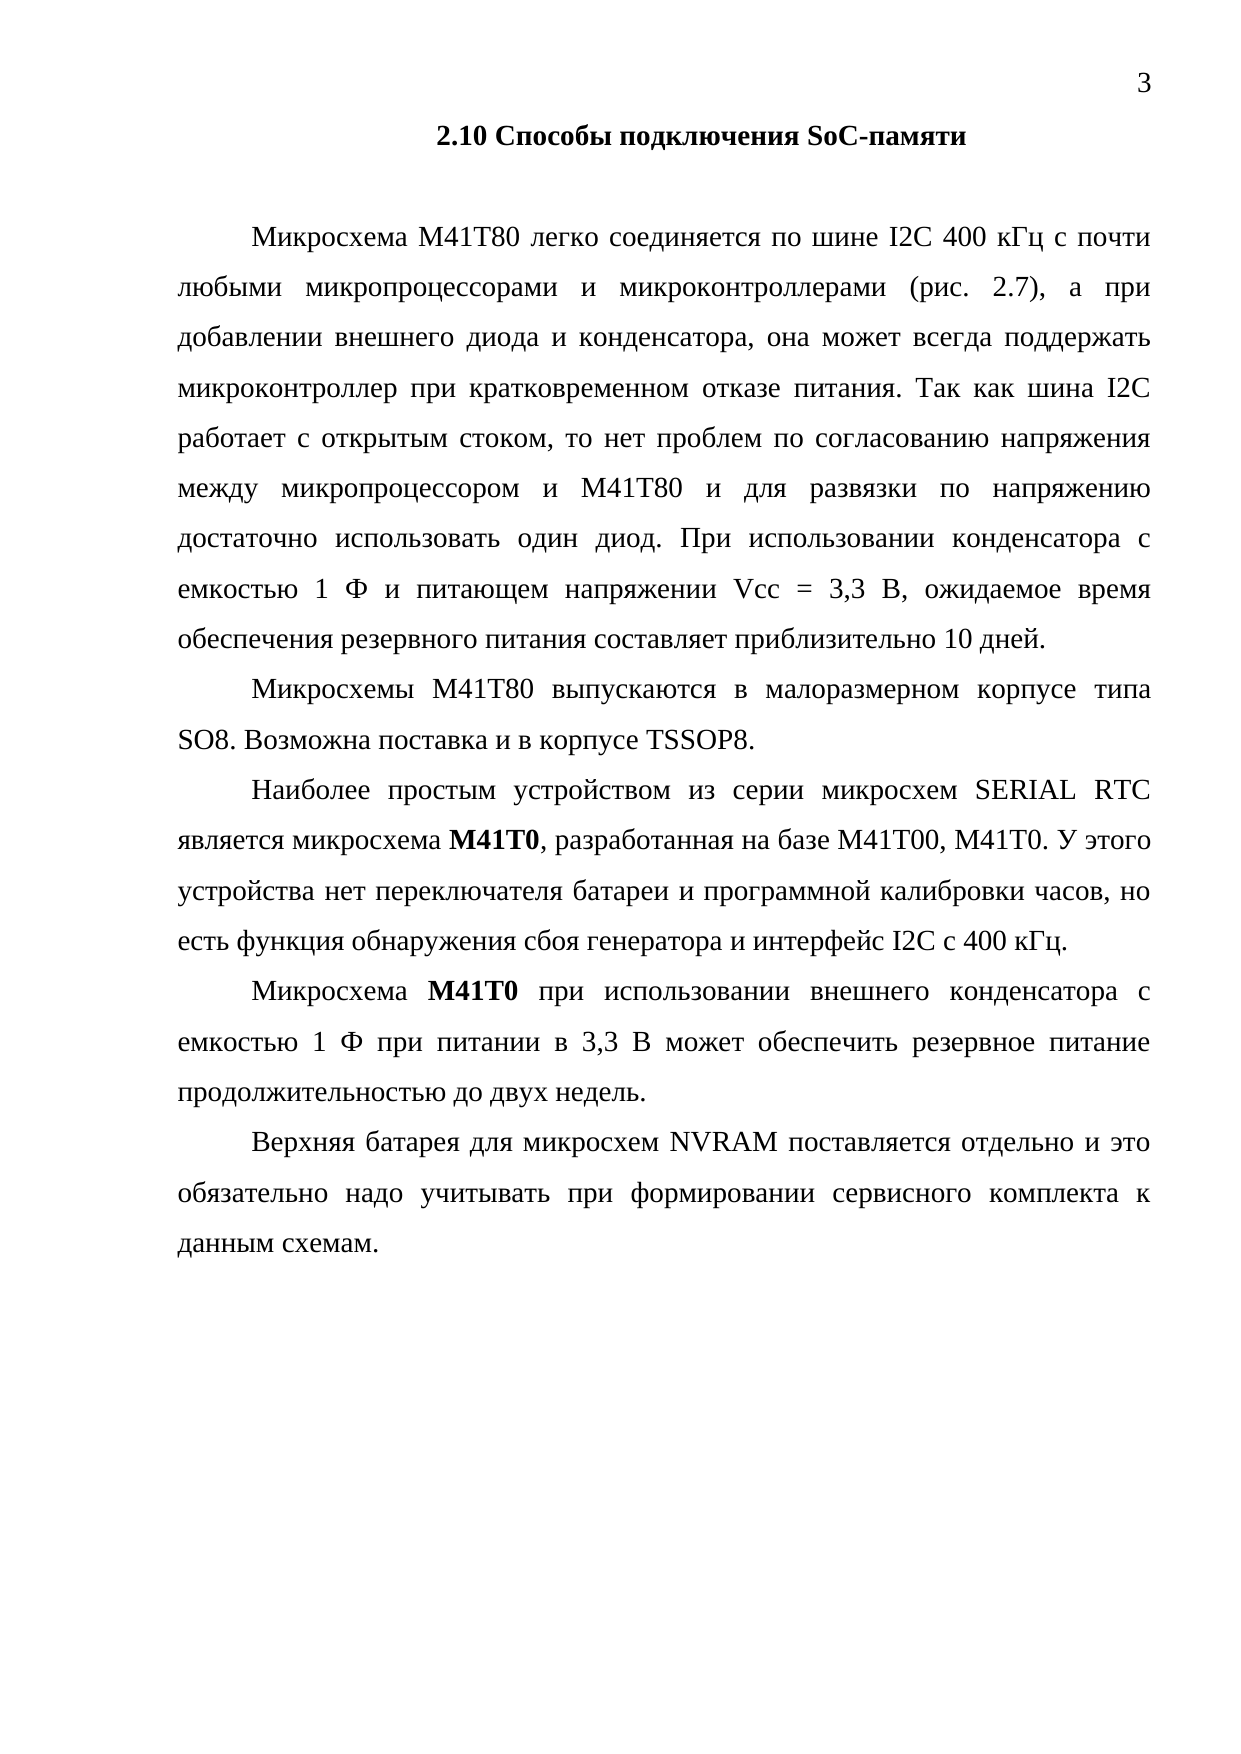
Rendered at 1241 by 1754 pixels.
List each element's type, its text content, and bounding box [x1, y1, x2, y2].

text Микросхема M41T80 легко соединяется по шине I2C 400 кГц с почти любыми микропроцессорами и микроконтроллерами (рис. 2.7), а при добавлении внешнего диода и конденсатора, она может всегда поддержать микроконтроллер при кратковременном отказе питания. Так как шина I2C работает с открытым стоком, то нет проблем по согласованию напряжения между микропроцессором и M41T80 и для развязки по напряжению достаточно использовать один диод. При использовании конденсатора с емкостью 1 Ф и питающем напряжении Vcc = 3,3 В, ожидаемое время обеспечения резервного питания составляет приблизительно 10 дней. [177, 219, 1152, 655]
text Микросхема M41T0 при использовании внешнего конденсатора с емкостью 1 Ф при питании в 3,3 В может обеспечить резервное питание продолжительностью до двух недель. [177, 973, 1152, 1108]
text Микросхемы M41T80 выпускаются в малоразмерном корпусе типа SO8. Возможна поставка и в корпусе TSSOP8. [177, 672, 1152, 755]
text Наиболее простым устройством из серии микросхем SERIAL RTC является микросхема M41T0, разработанная на базе M41T00, M41T0. У этого устройства нет переключателя батареи и программной калибровки часов, но есть функция обнаружения сбоя генератора и интерфейс I2C с 400 кГц. [177, 772, 1152, 957]
text 2.10 Способы подключения SoC-памяти [177, 118, 1152, 152]
text Верхняя батарея для микросхем NVRAM поставляется отдельно и это обязательно надо учитывать при формировании сервисного комплекта к данным схемам. [177, 1124, 1152, 1258]
